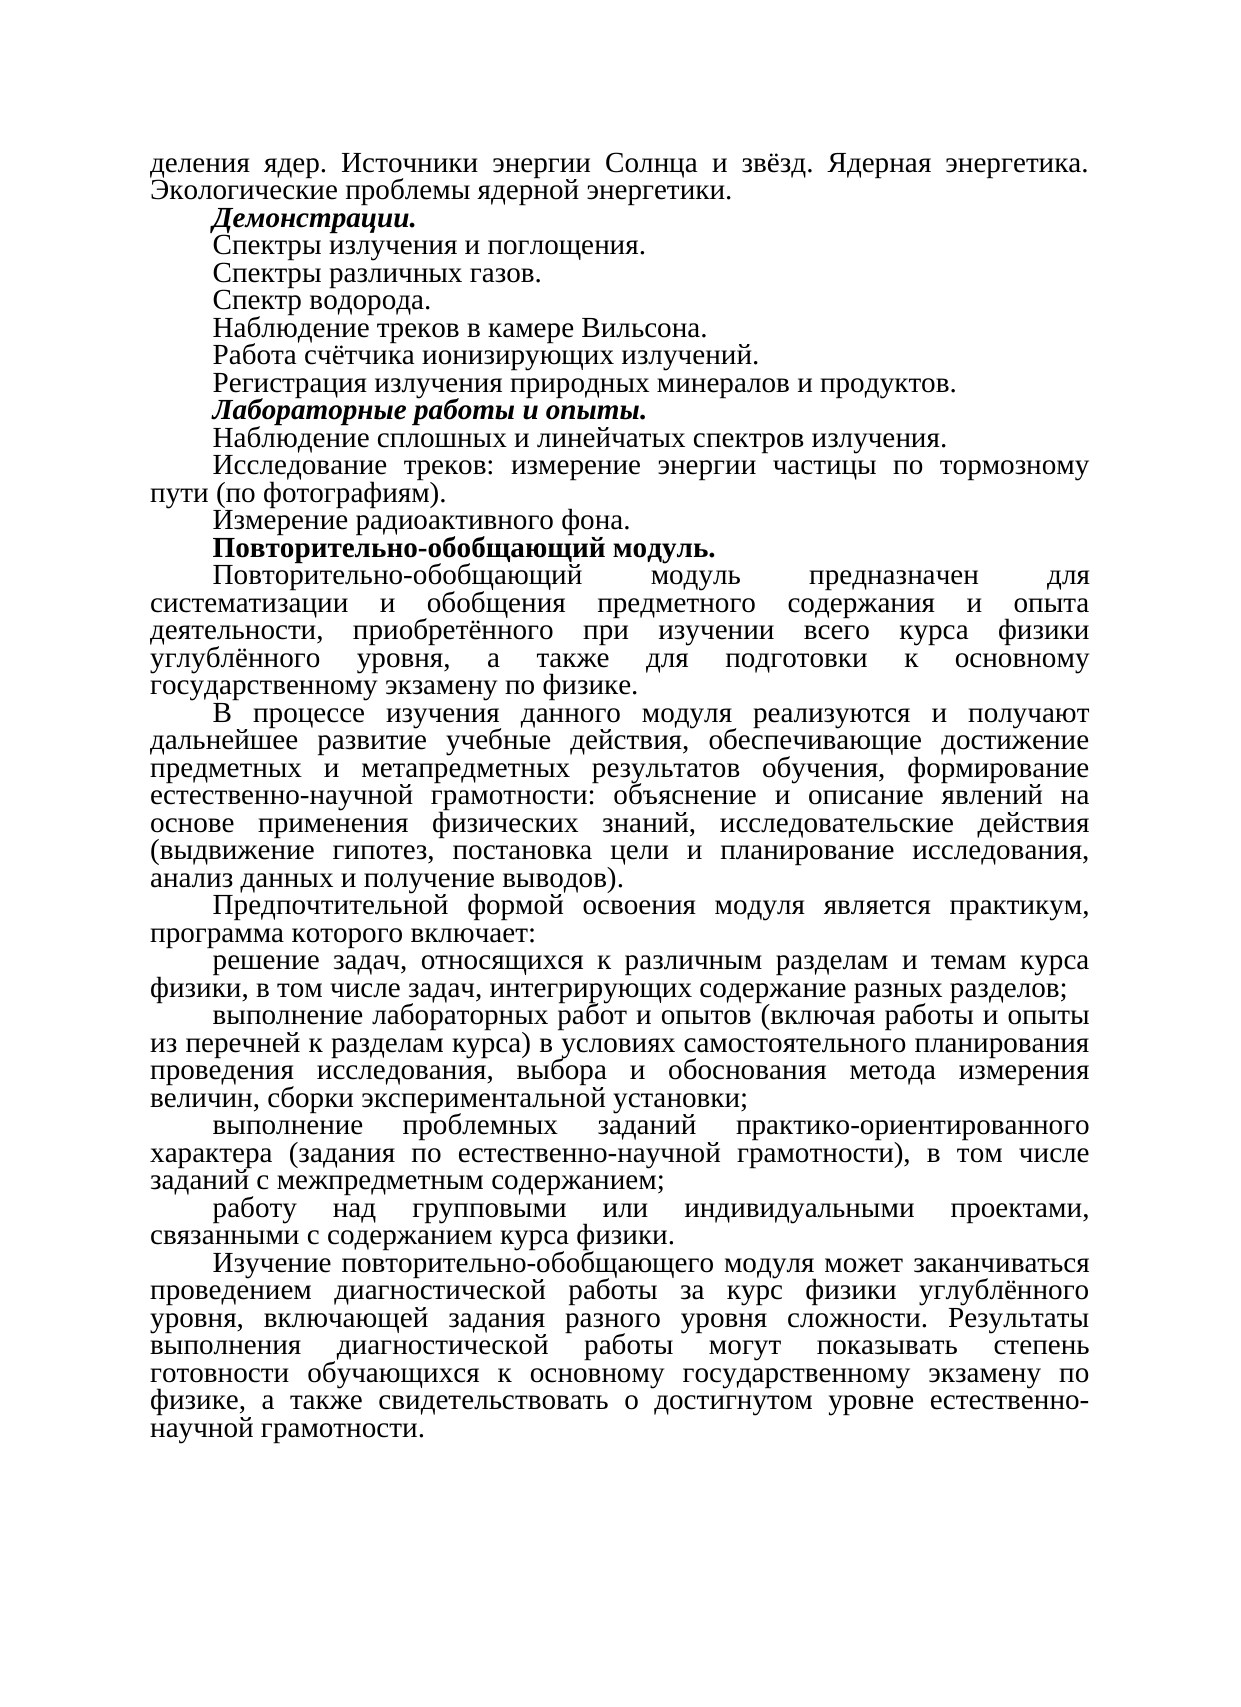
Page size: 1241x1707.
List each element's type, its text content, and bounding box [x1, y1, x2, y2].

text Предпочтительной формой освоения модуля является практикум, программа которого включает: [150, 892, 1090, 947]
text Демонстрации. [150, 205, 1090, 232]
text работу над групповыми или индивидуальными проектами, связанными с содержанием курса физики. [150, 1195, 1090, 1250]
text Регистрация излучения природных минералов и продуктов. [150, 370, 1090, 397]
text Исследование треков: измерение энергии частицы по тормозному пути (по фотографиям). [150, 452, 1090, 507]
text Работа счётчика ионизирующих излучений. [150, 342, 1090, 370]
text выполнение лабораторных работ и опытов (включая работы и опыты из перечней к разделам курса) в условиях самостоятельного планирования проведения исследования, выбора и обоснования метода измерения величин, сборки экспериментальной установки; [150, 1002, 1090, 1112]
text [150, 150, 1090, 205]
text выполнение проблемных заданий практико-ориентированного характера (задания по естественно-научной грамотности), в том числе заданий с межпредметным содержанием; [150, 1112, 1090, 1195]
text Наблюдение сплошных и линейчатых спектров излучения. [150, 425, 1090, 452]
text В процессе изучения данного модуля реализуются и получают дальнейшее развитие учебные действия, обеспечивающие достижение предметных и метапредметных результатов обучения, формирование естественно-научной грамотности: объяснение и описание явлений на основе применения физических знаний, исследовательские действия (выдвижение гипотез, постановка цели и планирование исследования, анализ данных и получение выводов). [150, 700, 1090, 892]
text Лабораторные работы и опыты. [150, 397, 1090, 425]
text Изучение повторительно-обобщающего модуля может заканчиваться проведением диагностической работы за курс физики углублённого уровня, включающей задания разного уровня сложности. Результаты выполнения диагностической работы могут показывать степень готовности обучающихся к основному государственному экзамену по физике, а также свидетельствовать о достигнутом уровне естественно-научной грамотности. [150, 1250, 1090, 1442]
text Измерение радиоактивного фона. [150, 507, 1090, 535]
text Спектры излучения и поглощения. [150, 232, 1090, 260]
text Наблюдение треков в камере Вильсона. [150, 315, 1090, 342]
text Спектр водорода. [150, 287, 1090, 315]
text решение задач, относящихся к различным разделам и темам курса физики, в том числе задач, интегрирующих содержание разных разделов; [150, 947, 1090, 1002]
text Повторительно-обобщающий модуль предназначен для систематизации и обобщения предметного содержания и опыта деятельности, приобретённого при изучении всего курса физики углублённого уровня, а также для подготовки к основному государственному экзамену по физике. [150, 562, 1090, 700]
text Спектры различных газов. [150, 260, 1090, 287]
text Повторительно-обобщающий модуль. [150, 535, 1090, 562]
